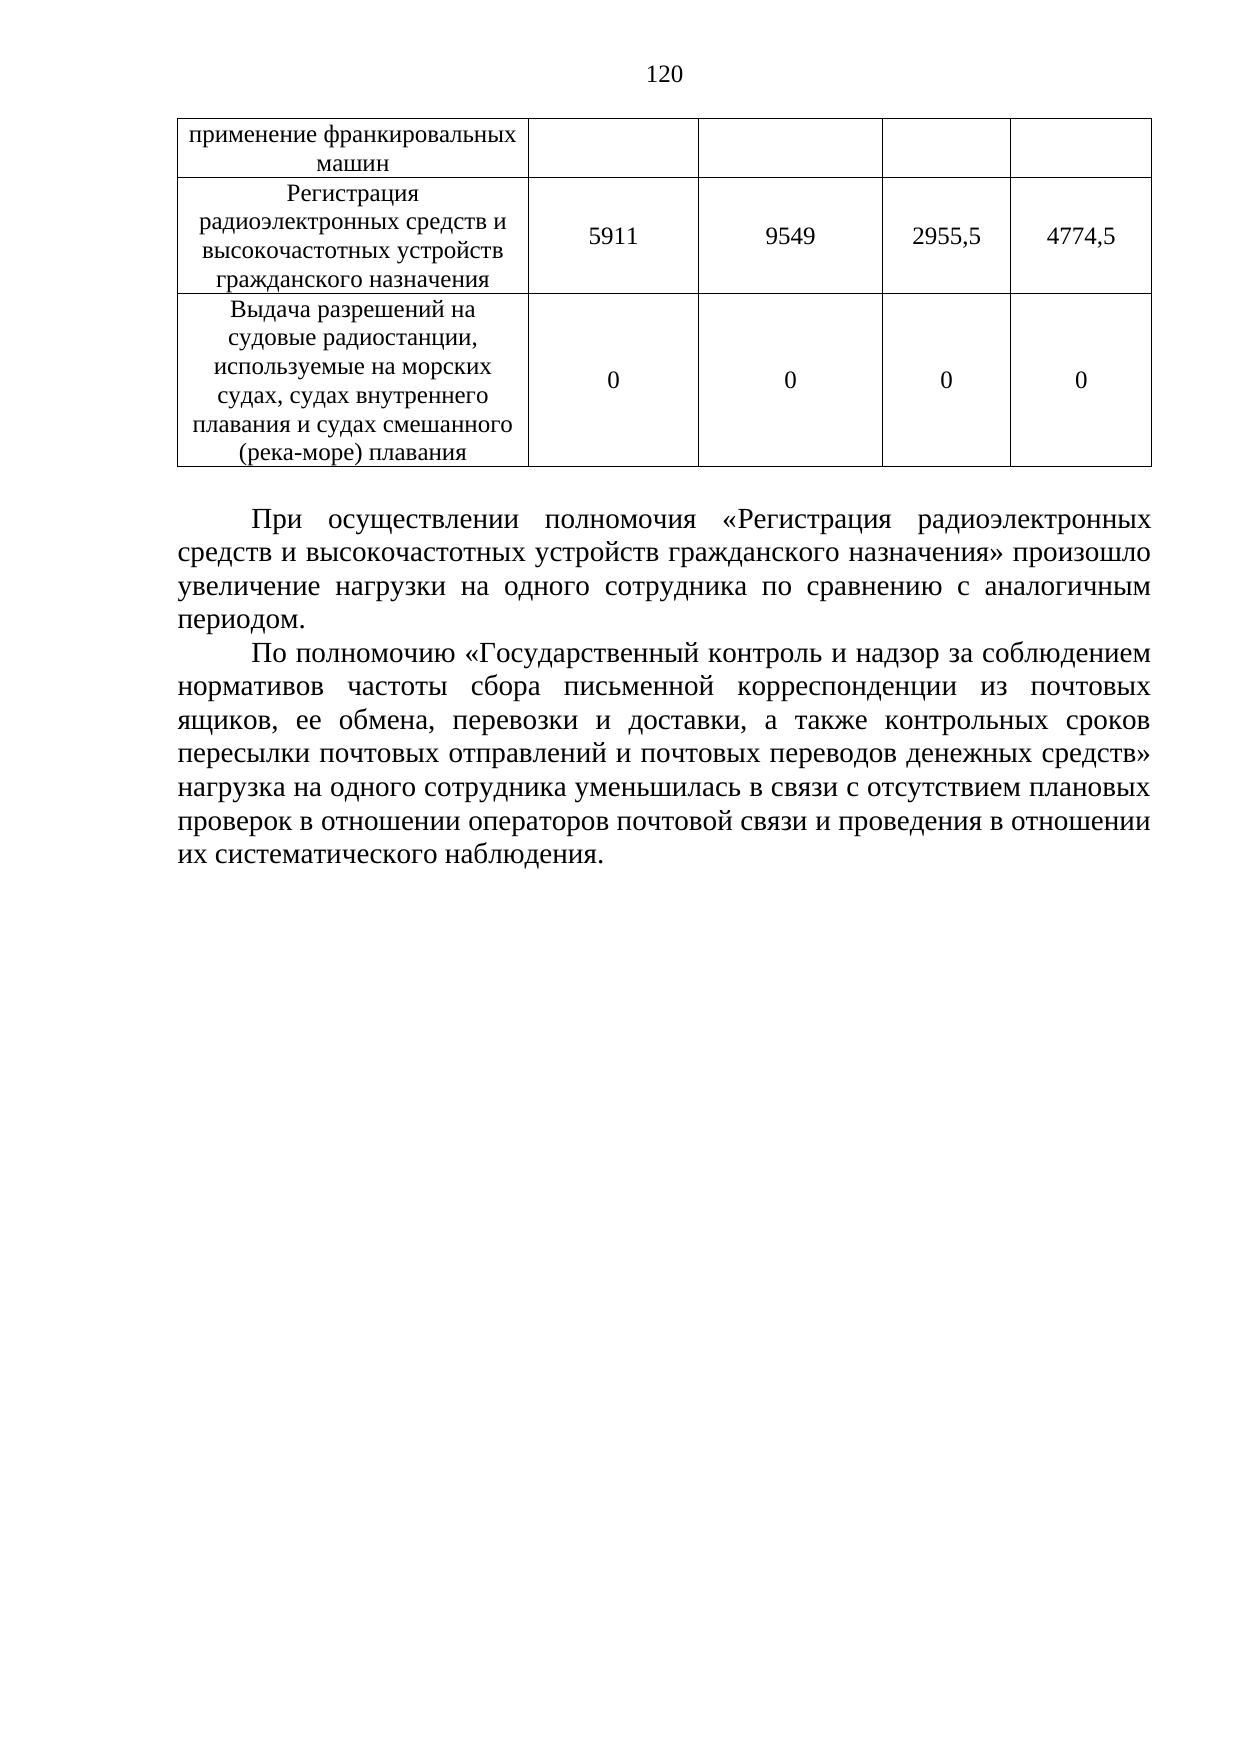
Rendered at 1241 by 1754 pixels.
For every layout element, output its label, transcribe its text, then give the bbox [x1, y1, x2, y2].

text По полномочию «Государственный контроль и надзор за соблюдением нормативов частоты сбора письменной корреспонденции из почтовых ящиков, ее обмена, перевозки и доставки, а также контрольных сроков пересылки почтовых отправлений и почтовых переводов денежных средств» нагрузка на одного сотрудника уменьшилась в связи с отсутствием плановых проверок в отношении операторов почтовой связи и проведения в отношении их систематического наблюдения. [177, 635, 1152, 870]
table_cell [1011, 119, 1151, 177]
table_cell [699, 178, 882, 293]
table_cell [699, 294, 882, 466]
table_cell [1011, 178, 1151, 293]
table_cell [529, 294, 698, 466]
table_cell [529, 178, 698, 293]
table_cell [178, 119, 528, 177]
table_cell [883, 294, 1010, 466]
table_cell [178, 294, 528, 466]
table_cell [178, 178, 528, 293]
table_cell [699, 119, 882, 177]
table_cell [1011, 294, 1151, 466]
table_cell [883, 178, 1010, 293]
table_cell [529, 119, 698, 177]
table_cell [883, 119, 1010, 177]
text При осуществлении полномочия «Регистрация радиоэлектронных средств и высокочастотных устройств гражданского назначения» произошло увеличение нагрузки на одного сотрудника по сравнению с аналогичным периодом. [177, 501, 1152, 635]
